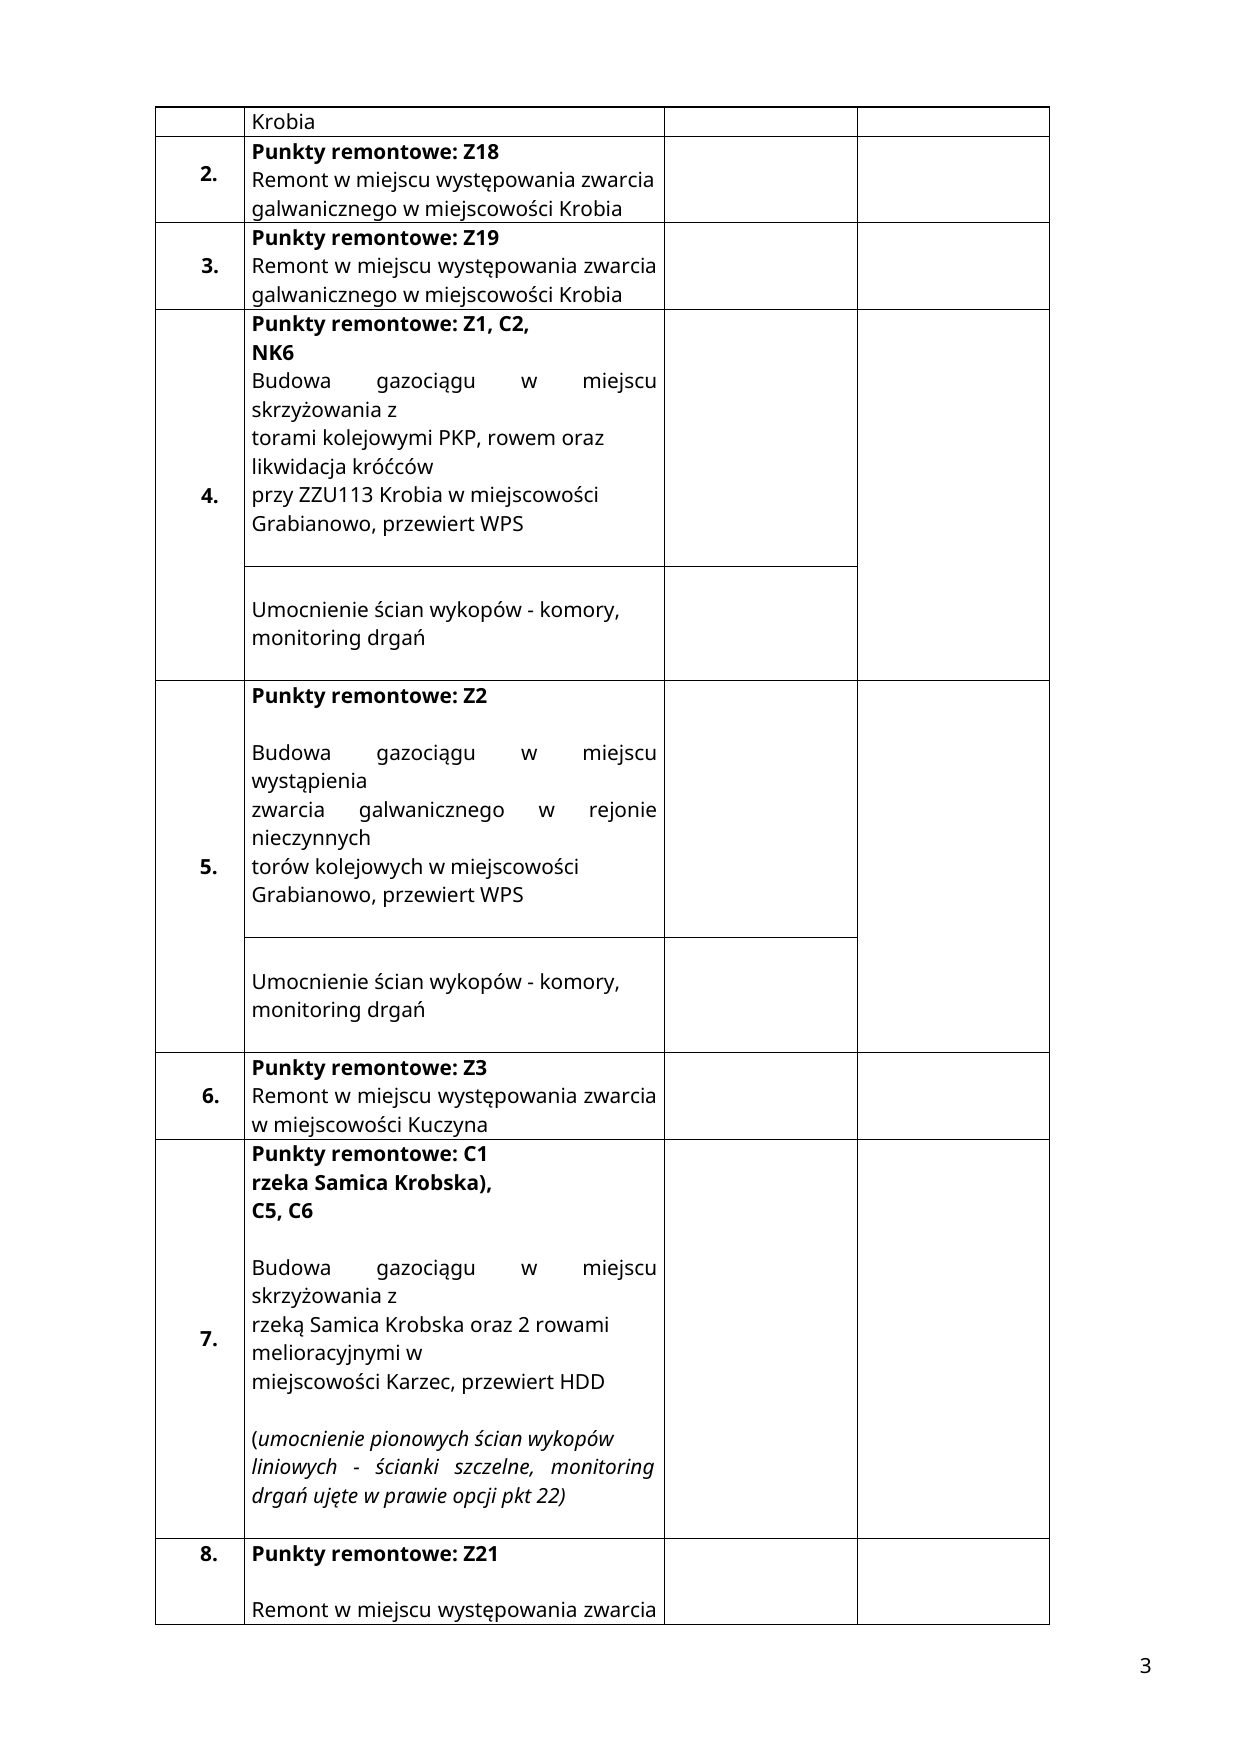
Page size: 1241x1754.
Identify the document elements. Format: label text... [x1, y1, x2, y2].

table_cell 3. [156, 223, 244, 308]
table_cell [665, 1053, 857, 1138]
table_cell [665, 223, 857, 308]
table_cell [665, 681, 857, 937]
table_cell Punkty remontowe: Z18 Remont w miejscu występowania zwarcia galwanicznego w miejscowości Krobia [245, 137, 664, 222]
table_cell [665, 1140, 857, 1538]
table_cell Punkty remontowe: Z1, C2, NK6 Budowa gazociągu w miejscu skrzyżowania z torami kolejowymi PKP, rowem oraz likwidacja króćców przy ZZU113 Krobia w miejscowości Grabianowo, przewiert WPS [245, 310, 664, 566]
table_cell [665, 1539, 857, 1624]
table_cell Punkty remontowe: Z3 Remont w miejscu występowania zwarcia w miejscowości Kuczyna [245, 1053, 664, 1138]
table_cell [665, 137, 857, 222]
table_cell 8. [156, 1539, 244, 1624]
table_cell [245, 1539, 664, 1624]
table_cell [665, 108, 857, 136]
table_cell [858, 1053, 1049, 1138]
table_cell [156, 137, 244, 222]
table_cell 7. [156, 1140, 244, 1538]
table_cell Umocnienie ścian wykopów - komory, monitoring drgań [245, 938, 664, 1052]
table_cell [858, 1140, 1049, 1538]
table_cell [858, 137, 1049, 222]
table_cell 6. [156, 1053, 244, 1138]
table_cell 5. [156, 681, 244, 1052]
table_cell Punkty remontowe: Z2 Budowa gazociągu w miejscu wystąpienia zwarcia galwanicznego w rejonie nieczynnych torów kolejowych w miejscowości Grabianowo, przewiert WPS [245, 681, 664, 937]
table_cell 4. [156, 310, 244, 680]
table_cell [858, 108, 1049, 136]
table_cell [858, 1539, 1049, 1624]
table_cell [665, 567, 857, 680]
table_cell [858, 681, 1049, 1052]
table_cell [665, 310, 857, 566]
table_cell [156, 108, 244, 136]
table_cell [858, 310, 1049, 680]
table_cell Punkty remontowe: Z19 Remont w miejscu występowania zwarcia galwanicznego w miejscowości Krobia [245, 223, 664, 308]
table_cell [665, 938, 857, 1052]
table_cell Umocnienie ścian wykopów - komory, monitoring drgań [245, 567, 664, 680]
table_cell Punkty remontowe: C1 rzeka Samica Krobska), C5, C6 Budowa gazociągu w miejscu skrzyżowania z rzeką Samica Krobska oraz 2 rowami melioracyjnymi w miejscowości Karzec, przewiert HDD (umocnienie pionowych ścian wykopów liniowych - ścianki szczelne, monitoring drgań ujęte w prawie opcji pkt 22) [245, 1140, 664, 1538]
table_cell [858, 223, 1049, 308]
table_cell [245, 108, 664, 136]
